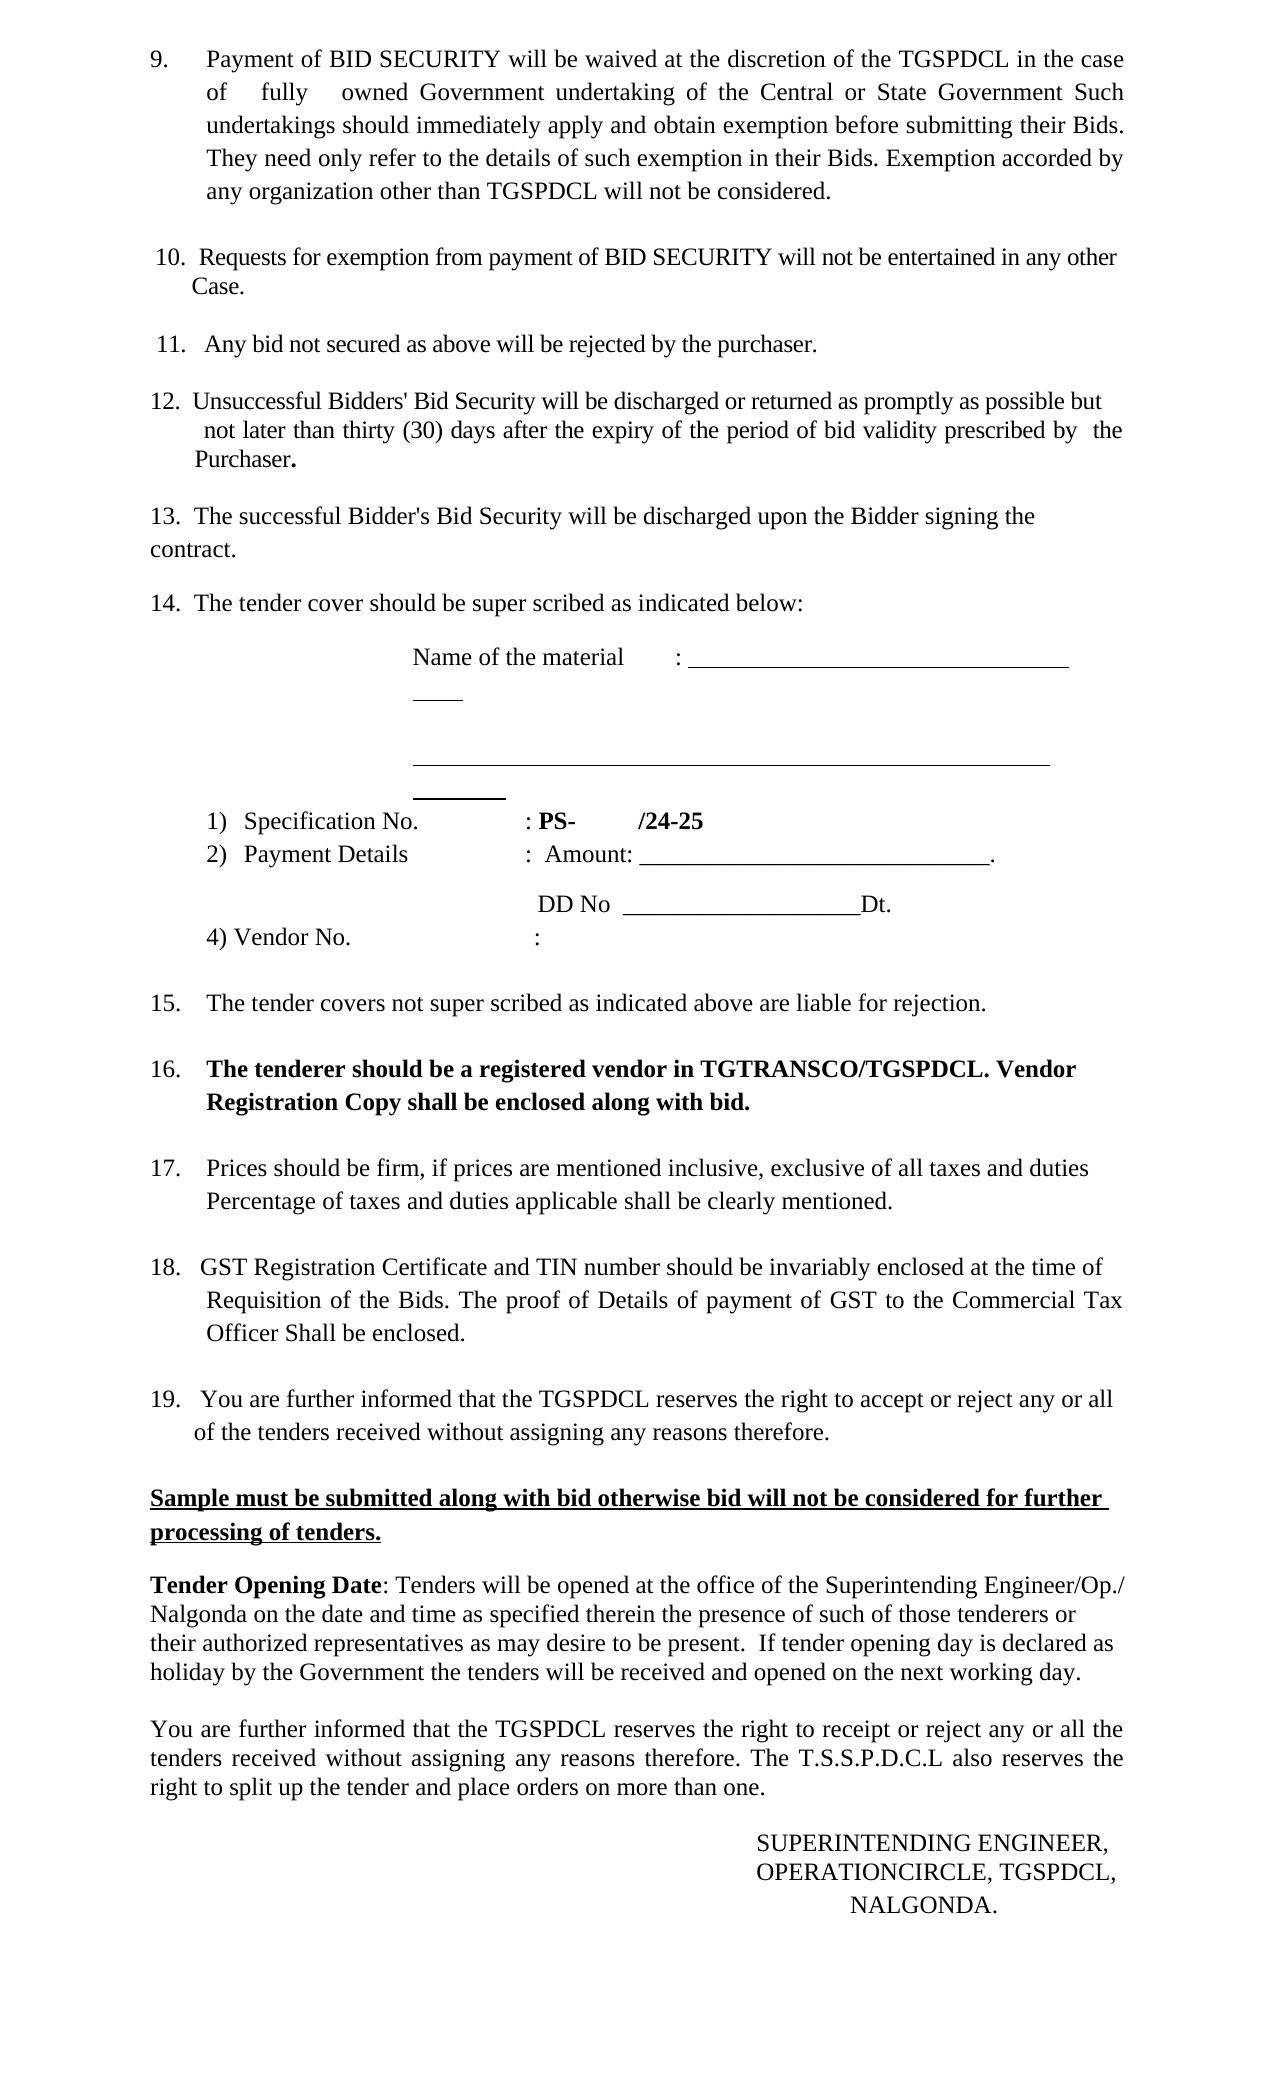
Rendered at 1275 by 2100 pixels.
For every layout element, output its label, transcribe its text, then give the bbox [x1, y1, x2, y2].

text 9. Payment of BID SECURITY will be waived at the discretion of the TGSPDCL in the case of fully owned Government undertaking of the Central or State Government Such undertakings should immediately apply and obtain exemption before submitting their Bids. They need only refer to the details of such exemption in their Bids. Exemption accorded by any organization other than TGSPDCL will not be considered. [150, 44, 1125, 205]
text 17. Prices should be firm, if prices are mentioned inclusive, exclusive of all taxes and duties [150, 1153, 1125, 1182]
text not later than thirty (30) days after the expiry of the period of bid validity prescribed by the Purchaser. [150, 415, 1125, 472]
text 15. The tender covers not super scribed as indicated above are liable for rejection. [150, 988, 1125, 1017]
text 11. Any bid not secured as above will be rejected by the purchaser. [150, 329, 1125, 357]
text Percentage of taxes and duties applicable shall be clearly mentioned. [150, 1186, 1125, 1215]
list Specification No. : PS- /24-25 [206, 806, 1125, 835]
text 4) Vendor No. : [206, 922, 1125, 951]
text SUPERINTENDING ENGINEER, [675, 1828, 1125, 1857]
text 19. You are further informed that the TGSPDCL reserves the right to accept or reject any or all [150, 1384, 1125, 1413]
text DD No ___________________Dt. [206, 889, 1125, 918]
text 12. Unsuccessful Bidders' Bid Security will be discharged or returned as promptly as possible but [150, 386, 1125, 415]
list Payment Details : Amount: ____________________________. [206, 839, 1125, 868]
text 13. The successful Bidder's Bid Security will be discharged upon the Bidder signing the contract. [150, 501, 1125, 563]
text 16. The tenderer should be a registered vendor in TGTRANSCO/TGSPDCL. Vendor Registration Copy shall be enclosed along with bid. [150, 1054, 1125, 1116]
text OPERATIONCIRCLE, TGSPDCL, [150, 1857, 1125, 1886]
text You are further informed that the TGSPDCL reserves the right to receipt or reject any or all the tenders received without assigning any reasons therefore. The T.S.S.P.D.C.L also reserves the right to split up the tender and place orders on more than one. [150, 1714, 1125, 1800]
text Requisition of the Bids. The proof of Details of payment of GST to the Commercial Tax Officer Shall be enclosed. [206, 1285, 1125, 1347]
text NALGONDA. [825, 1890, 1125, 1919]
text Tender Opening Date: Tenders will be opened at the office of the Superintending Engineer/Op./ Nalgonda on the date and time as specified therein the presence of such of those tenderers or their authorized representatives as may desire to be present. If tender opening day is declared as holiday by the Government the tenders will be received and opened on the next working day. [150, 1570, 1125, 1685]
text 14. The tender cover should be super scribed as indicated below: [150, 588, 1125, 617]
text Name of the material : [412, 642, 1125, 704]
text of the tenders received without assigning any reasons therefore. [150, 1417, 1125, 1446]
text Case. [150, 271, 1125, 300]
text 10. Requests for exemption from payment of BID SECURITY will not be entertained in any other [155, 242, 1125, 271]
text 18. GST Registration Certificate and TIN number should be invariably enclosed at the time of [150, 1252, 1125, 1281]
text Sample must be submitted along with bid otherwise bid will not be considered for further processing of tenders. [150, 1483, 1125, 1545]
